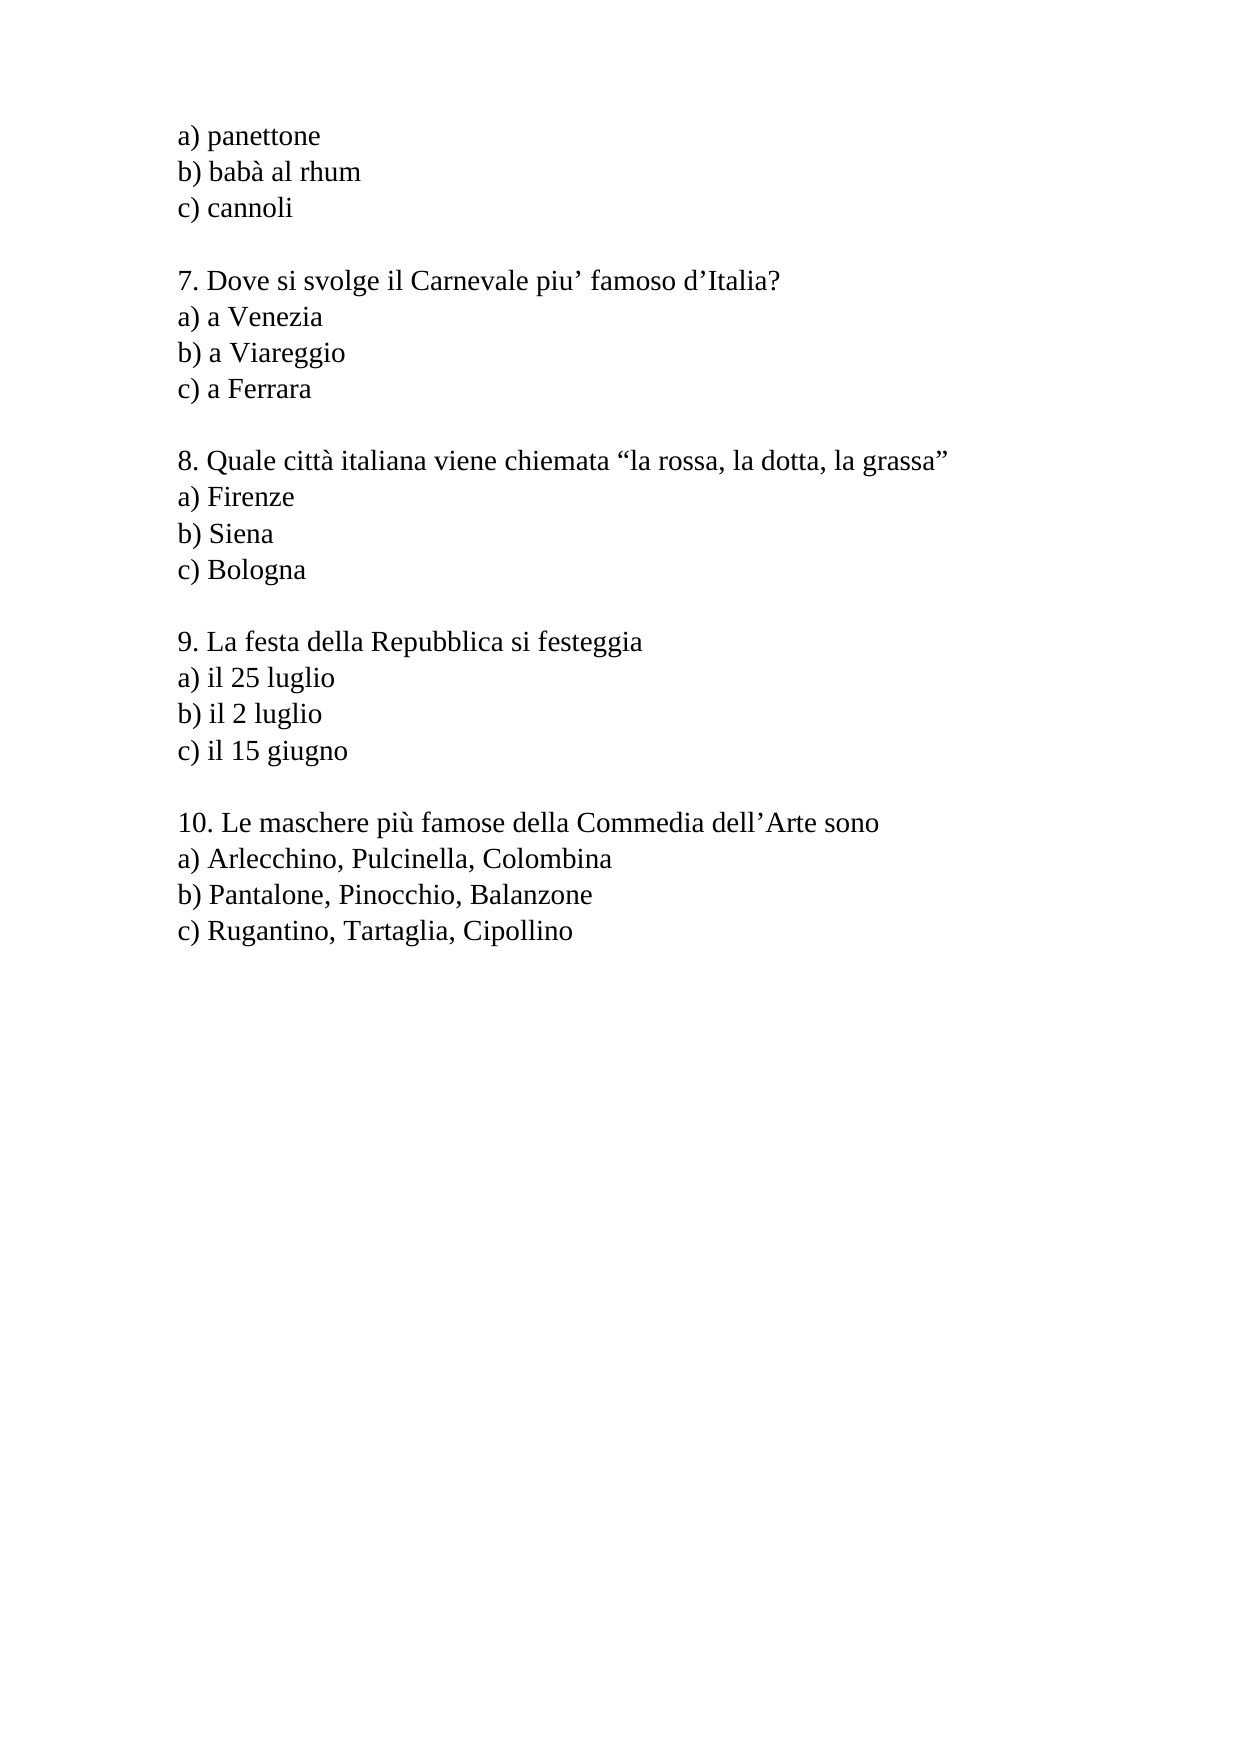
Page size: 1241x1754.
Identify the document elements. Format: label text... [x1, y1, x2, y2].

text 9. La festa della Repubblica si festeggia [177, 624, 1152, 658]
text a) a Venezia [177, 299, 1152, 332]
text b) il 2 luglio [177, 696, 1152, 730]
text b) a Viareggio [177, 335, 1152, 368]
text b) Siena [177, 516, 1152, 549]
text 8. Quale città italiana viene chiemata “la rossa, la dotta, la grassa” [177, 443, 1152, 477]
text c) cannoli [177, 190, 1152, 224]
text a) panettone [177, 118, 1152, 152]
text c) il 15 giugno [177, 733, 1152, 766]
text 10. Le maschere più famose della Commedia dell’Arte sono [177, 805, 1152, 838]
text c) Bologna [177, 552, 1152, 585]
text b) babà al rhum [177, 154, 1152, 188]
text c) Rugantino, Tartaglia, Cipollino [177, 913, 1152, 947]
text a) Arlecchino, Pulcinella, Colombina [177, 841, 1152, 874]
text a) Firenze [177, 479, 1152, 513]
text 7. Dove si svolge il Carnevale piu’ famoso d’Italia? [177, 263, 1152, 296]
text a) il 25 luglio [177, 660, 1152, 694]
text b) Pantalone, Pinocchio, Balanzone [177, 877, 1152, 911]
text c) a Ferrara [177, 371, 1152, 405]
